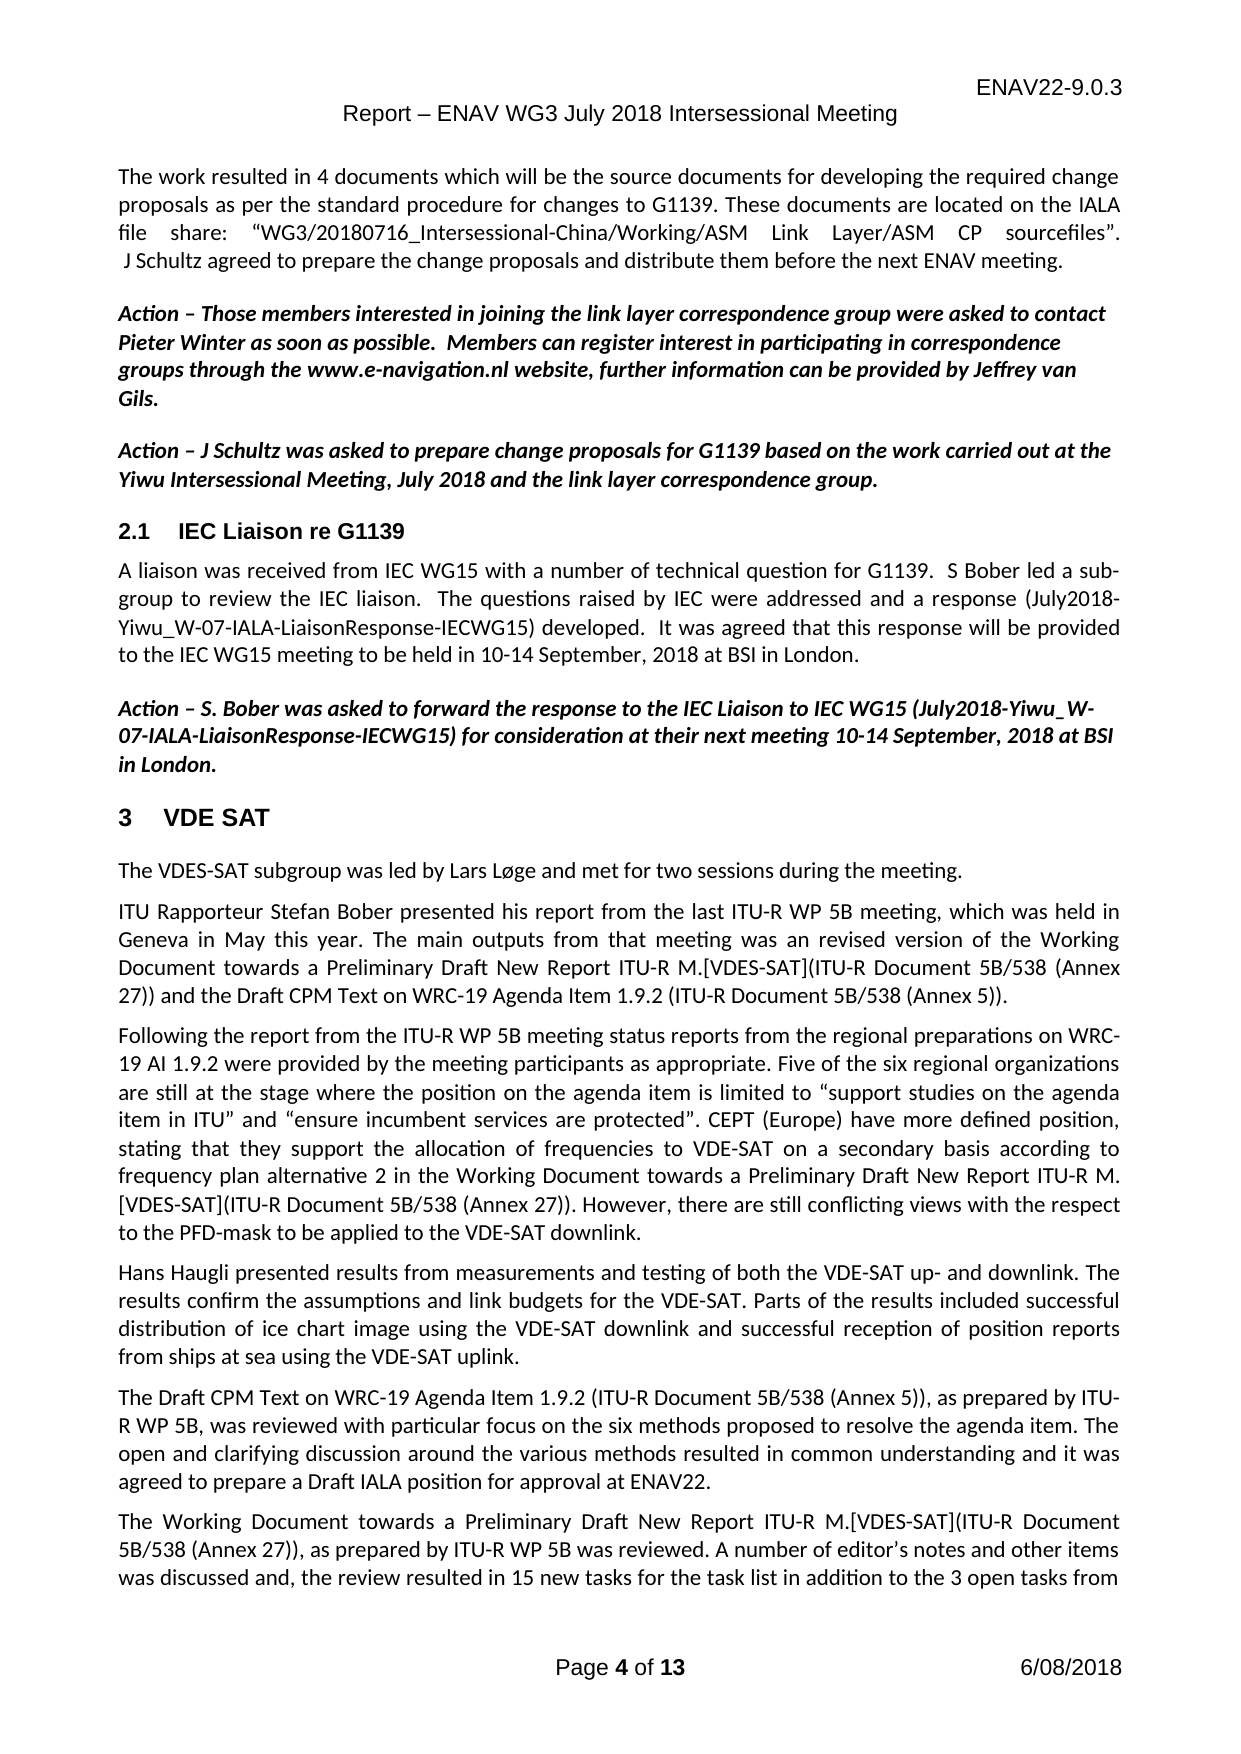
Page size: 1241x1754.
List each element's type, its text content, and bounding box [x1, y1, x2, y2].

text Hans Haugli presented results from measurements and testing of both the VDE-SAT up- and downlink. The results confirm the assumptions and link budgets for the VDE-SAT. Parts of the results included successful distribution of ice chart image using the VDE-SAT downlink and successful reception of position reports from ships at sea using the VDE-SAT uplink. [118, 1258, 1122, 1370]
text Action – J Schultz was asked to prepare change proposals for G1139 based on the work carried out at the Yiwu Intersessional Meeting, July 2018 and the link layer correspondence group. [118, 437, 1122, 493]
text The VDES-SAT subgroup was led by Lars Løge and met for two sessions during the meeting. [118, 856, 1122, 884]
subtitle VDE SAT [118, 803, 1122, 831]
text Following the report from the ITU-R WP 5B meeting status reports from the regional preparations on WRC-19 AI 1.9.2 were provided by the meeting participants as appropriate. Five of the six regional organizations are still at the stage where the position on the agenda item is limited to “support studies on the agenda item in ITU” and “ensure incumbent services are protected”. CEPT (Europe) have more defined position, stating that they support the allocation of frequencies to VDE-SAT on a secondary basis according to frequency plan alternative 2 in the Working Document towards a Preliminary Draft New Report ITU-R M.[VDES-SAT](ITU-R Document 5B/538 (Annex 27)). However, there are still conflicting views with the respect to the PFD-mask to be applied to the VDE-SAT downlink. [118, 1022, 1122, 1246]
text Action – S. Bober was asked to forward the response to the IEC Liaison to IEC WG15 (July2018-Yiwu_W-07-IALA-LiaisonResponse-IECWG15) for consideration at their next meeting 10-14 September, 2018 at BSI in London. [118, 694, 1122, 778]
text The Draft CPM Text on WRC-19 Agenda Item 1.9.2 (ITU-R Document 5B/538 (Annex 5)), as prepared by ITU-R WP 5B, was reviewed with particular focus on the six methods proposed to resolve the agenda item. The open and clarifying discussion around the various methods resulted in common understanding and it was agreed to prepare a Draft IALA position for approval at ENAV22. [118, 1383, 1122, 1495]
text The work resulted in 4 documents which will be the source documents for developing the required change proposals as per the standard procedure for changes to G1139. These documents are located on the IALA file share: “WG3/20180716_Intersessional-China/Working/ASM Link Layer/ASM CP sourcefiles”. J Schultz agreed to prepare the change proposals and distribute them before the next ENAV meeting. [118, 162, 1122, 274]
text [118, 1507, 1122, 1591]
subtitle IEC Liaison re G1139 [118, 518, 1122, 544]
text Action – Those members interested in joining the link layer correspondence group were asked to contact Pieter Winter as soon as possible. Members can register interest in participating in correspondence groups through the www.e-navigation.nl website, further information can be provided by Jeffrey van Gils. [118, 299, 1122, 412]
text A liaison was received from IEC WG15 with a number of technical question for G1139. S Bober led a sub-group to review the IEC liaison. The questions raised by IEC were addressed and a response (July2018-Yiwu_W-07-IALA-LiaisonResponse-IECWG15) developed. It was agreed that this response will be provided to the IEC WG15 meeting to be held in 10-14 September, 2018 at BSI in London. [118, 557, 1122, 669]
text ITU Rapporteur Stefan Bober presented his report from the last ITU-R WP 5B meeting, which was held in Geneva in May this year. The main outputs from that meeting was an revised version of the Working Document towards a Preliminary Draft New Report ITU-R M.[VDES-SAT](ITU-R Document 5B/538 (Annex 27)) and the Draft CPM Text on WRC-19 Agenda Item 1.9.2 (ITU-R Document 5B/538 (Annex 5)). [118, 897, 1122, 1009]
